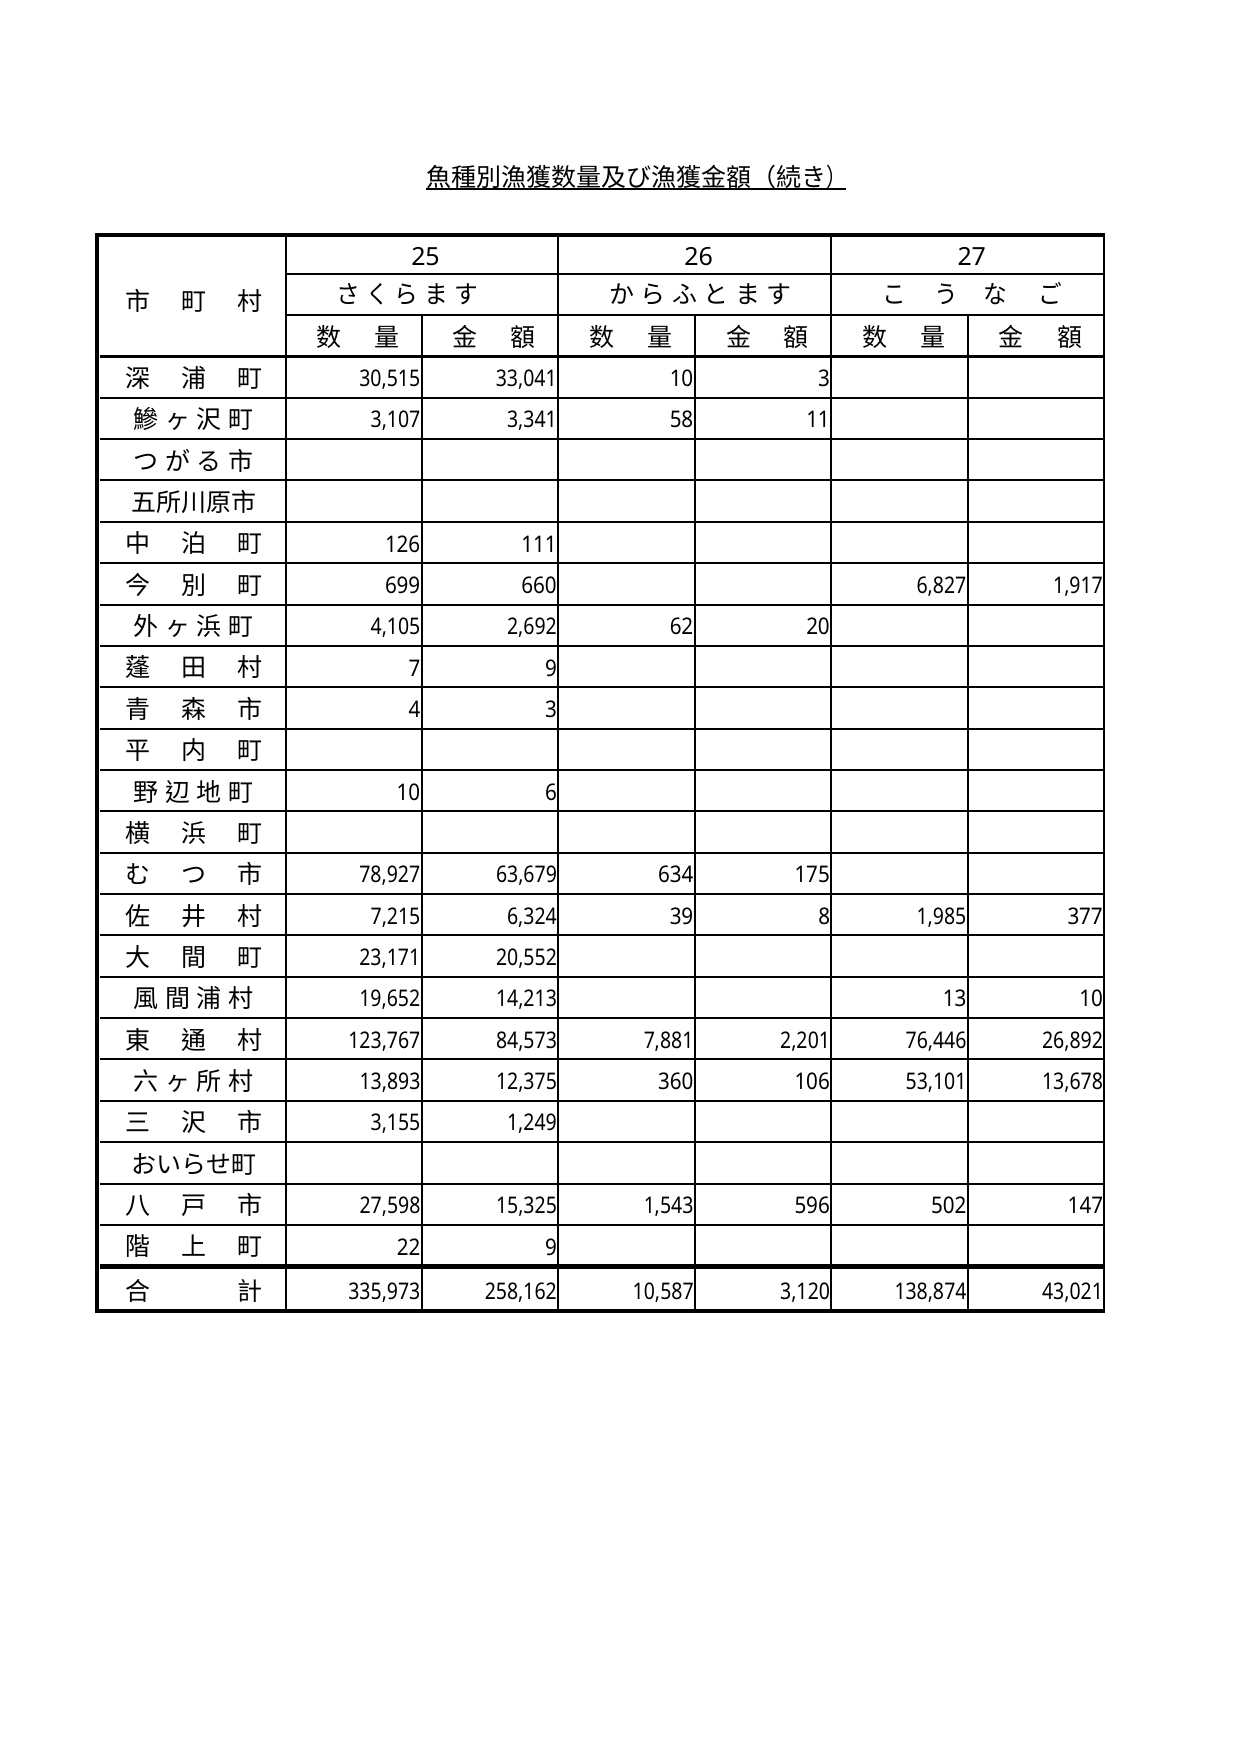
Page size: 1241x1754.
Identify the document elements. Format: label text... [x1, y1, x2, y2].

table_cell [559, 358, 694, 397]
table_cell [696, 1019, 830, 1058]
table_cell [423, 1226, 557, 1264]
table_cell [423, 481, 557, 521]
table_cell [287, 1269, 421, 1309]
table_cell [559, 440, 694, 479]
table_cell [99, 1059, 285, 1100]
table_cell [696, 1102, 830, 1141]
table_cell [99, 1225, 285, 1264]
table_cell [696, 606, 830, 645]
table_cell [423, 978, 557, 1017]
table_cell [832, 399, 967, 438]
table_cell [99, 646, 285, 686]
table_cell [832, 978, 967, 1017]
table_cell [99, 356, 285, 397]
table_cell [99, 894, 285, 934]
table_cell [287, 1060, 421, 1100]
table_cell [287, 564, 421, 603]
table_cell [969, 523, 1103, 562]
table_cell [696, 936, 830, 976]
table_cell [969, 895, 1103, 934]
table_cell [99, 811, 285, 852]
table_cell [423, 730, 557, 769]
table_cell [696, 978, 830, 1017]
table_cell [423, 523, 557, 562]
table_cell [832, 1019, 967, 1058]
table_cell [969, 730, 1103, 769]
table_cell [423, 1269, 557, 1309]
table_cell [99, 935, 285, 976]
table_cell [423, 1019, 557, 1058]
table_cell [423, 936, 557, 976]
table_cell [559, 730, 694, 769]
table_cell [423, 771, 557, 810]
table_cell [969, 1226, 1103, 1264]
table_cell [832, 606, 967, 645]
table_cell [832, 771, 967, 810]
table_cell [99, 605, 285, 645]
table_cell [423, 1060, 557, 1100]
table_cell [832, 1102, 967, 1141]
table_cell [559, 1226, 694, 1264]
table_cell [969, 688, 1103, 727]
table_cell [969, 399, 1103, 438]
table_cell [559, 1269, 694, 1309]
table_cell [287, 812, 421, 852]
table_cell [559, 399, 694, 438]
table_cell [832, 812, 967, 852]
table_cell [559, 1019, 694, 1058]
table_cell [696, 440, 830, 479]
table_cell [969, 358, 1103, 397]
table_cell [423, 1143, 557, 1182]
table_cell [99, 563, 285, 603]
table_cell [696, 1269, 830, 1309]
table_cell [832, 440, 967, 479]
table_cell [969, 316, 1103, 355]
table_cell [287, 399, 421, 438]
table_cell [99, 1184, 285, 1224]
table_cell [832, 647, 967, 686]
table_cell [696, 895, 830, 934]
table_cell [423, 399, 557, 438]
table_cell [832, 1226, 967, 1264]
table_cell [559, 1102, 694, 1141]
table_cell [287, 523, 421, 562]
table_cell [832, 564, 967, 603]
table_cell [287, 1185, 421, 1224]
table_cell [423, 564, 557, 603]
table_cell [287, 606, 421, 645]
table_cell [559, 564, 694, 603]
text 魚種別漁獲数量及び漁獲金額（続き） [426, 159, 1117, 194]
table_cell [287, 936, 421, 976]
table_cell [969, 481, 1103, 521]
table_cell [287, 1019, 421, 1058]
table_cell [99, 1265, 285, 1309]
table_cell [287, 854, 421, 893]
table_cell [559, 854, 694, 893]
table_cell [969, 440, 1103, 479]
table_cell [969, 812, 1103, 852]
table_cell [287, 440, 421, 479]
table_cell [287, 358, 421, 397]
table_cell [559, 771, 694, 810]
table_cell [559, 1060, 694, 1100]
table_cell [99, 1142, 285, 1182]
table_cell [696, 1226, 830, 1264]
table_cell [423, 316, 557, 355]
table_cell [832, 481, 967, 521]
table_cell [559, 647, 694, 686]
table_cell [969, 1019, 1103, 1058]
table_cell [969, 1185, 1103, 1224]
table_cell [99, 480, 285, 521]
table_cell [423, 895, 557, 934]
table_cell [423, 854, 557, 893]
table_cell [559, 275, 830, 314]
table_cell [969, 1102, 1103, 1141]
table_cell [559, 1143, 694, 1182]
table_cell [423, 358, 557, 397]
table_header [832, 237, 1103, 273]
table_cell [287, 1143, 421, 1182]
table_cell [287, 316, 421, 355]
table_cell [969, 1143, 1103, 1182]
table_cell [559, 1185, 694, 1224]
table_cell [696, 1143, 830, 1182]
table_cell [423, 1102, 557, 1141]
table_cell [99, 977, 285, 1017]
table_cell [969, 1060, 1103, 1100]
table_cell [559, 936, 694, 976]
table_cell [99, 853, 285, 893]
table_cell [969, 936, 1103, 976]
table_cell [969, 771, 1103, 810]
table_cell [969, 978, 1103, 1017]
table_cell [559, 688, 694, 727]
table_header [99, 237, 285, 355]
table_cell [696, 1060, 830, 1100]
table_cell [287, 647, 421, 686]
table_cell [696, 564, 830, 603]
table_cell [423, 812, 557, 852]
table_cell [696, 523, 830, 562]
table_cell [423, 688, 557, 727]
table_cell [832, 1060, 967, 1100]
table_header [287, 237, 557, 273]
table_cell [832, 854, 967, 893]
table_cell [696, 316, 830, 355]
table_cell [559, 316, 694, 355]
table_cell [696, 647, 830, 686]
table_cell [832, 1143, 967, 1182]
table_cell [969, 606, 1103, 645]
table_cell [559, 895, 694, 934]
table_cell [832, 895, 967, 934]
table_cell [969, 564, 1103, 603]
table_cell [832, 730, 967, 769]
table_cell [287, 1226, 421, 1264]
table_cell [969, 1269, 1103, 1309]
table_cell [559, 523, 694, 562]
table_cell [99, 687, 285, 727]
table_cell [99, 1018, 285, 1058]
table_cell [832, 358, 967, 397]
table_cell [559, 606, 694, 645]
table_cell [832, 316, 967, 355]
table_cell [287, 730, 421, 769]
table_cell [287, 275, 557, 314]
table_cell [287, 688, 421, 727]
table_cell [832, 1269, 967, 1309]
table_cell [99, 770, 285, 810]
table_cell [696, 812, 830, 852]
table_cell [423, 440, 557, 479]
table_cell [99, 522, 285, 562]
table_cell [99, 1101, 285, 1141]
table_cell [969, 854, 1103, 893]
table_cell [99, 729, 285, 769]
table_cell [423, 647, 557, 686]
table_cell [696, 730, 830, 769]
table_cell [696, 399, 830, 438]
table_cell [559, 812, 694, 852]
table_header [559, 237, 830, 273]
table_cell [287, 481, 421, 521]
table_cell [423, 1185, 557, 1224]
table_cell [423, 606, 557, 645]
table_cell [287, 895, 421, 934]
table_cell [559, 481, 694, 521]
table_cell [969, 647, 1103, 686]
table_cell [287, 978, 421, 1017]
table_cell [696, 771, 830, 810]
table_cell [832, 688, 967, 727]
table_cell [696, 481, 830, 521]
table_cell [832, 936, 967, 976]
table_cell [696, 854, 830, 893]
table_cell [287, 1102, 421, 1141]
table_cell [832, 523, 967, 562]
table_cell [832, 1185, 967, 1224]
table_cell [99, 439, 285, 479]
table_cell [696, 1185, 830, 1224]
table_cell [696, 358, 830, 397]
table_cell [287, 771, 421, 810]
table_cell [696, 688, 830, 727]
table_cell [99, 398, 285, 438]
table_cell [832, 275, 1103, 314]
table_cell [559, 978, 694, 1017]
